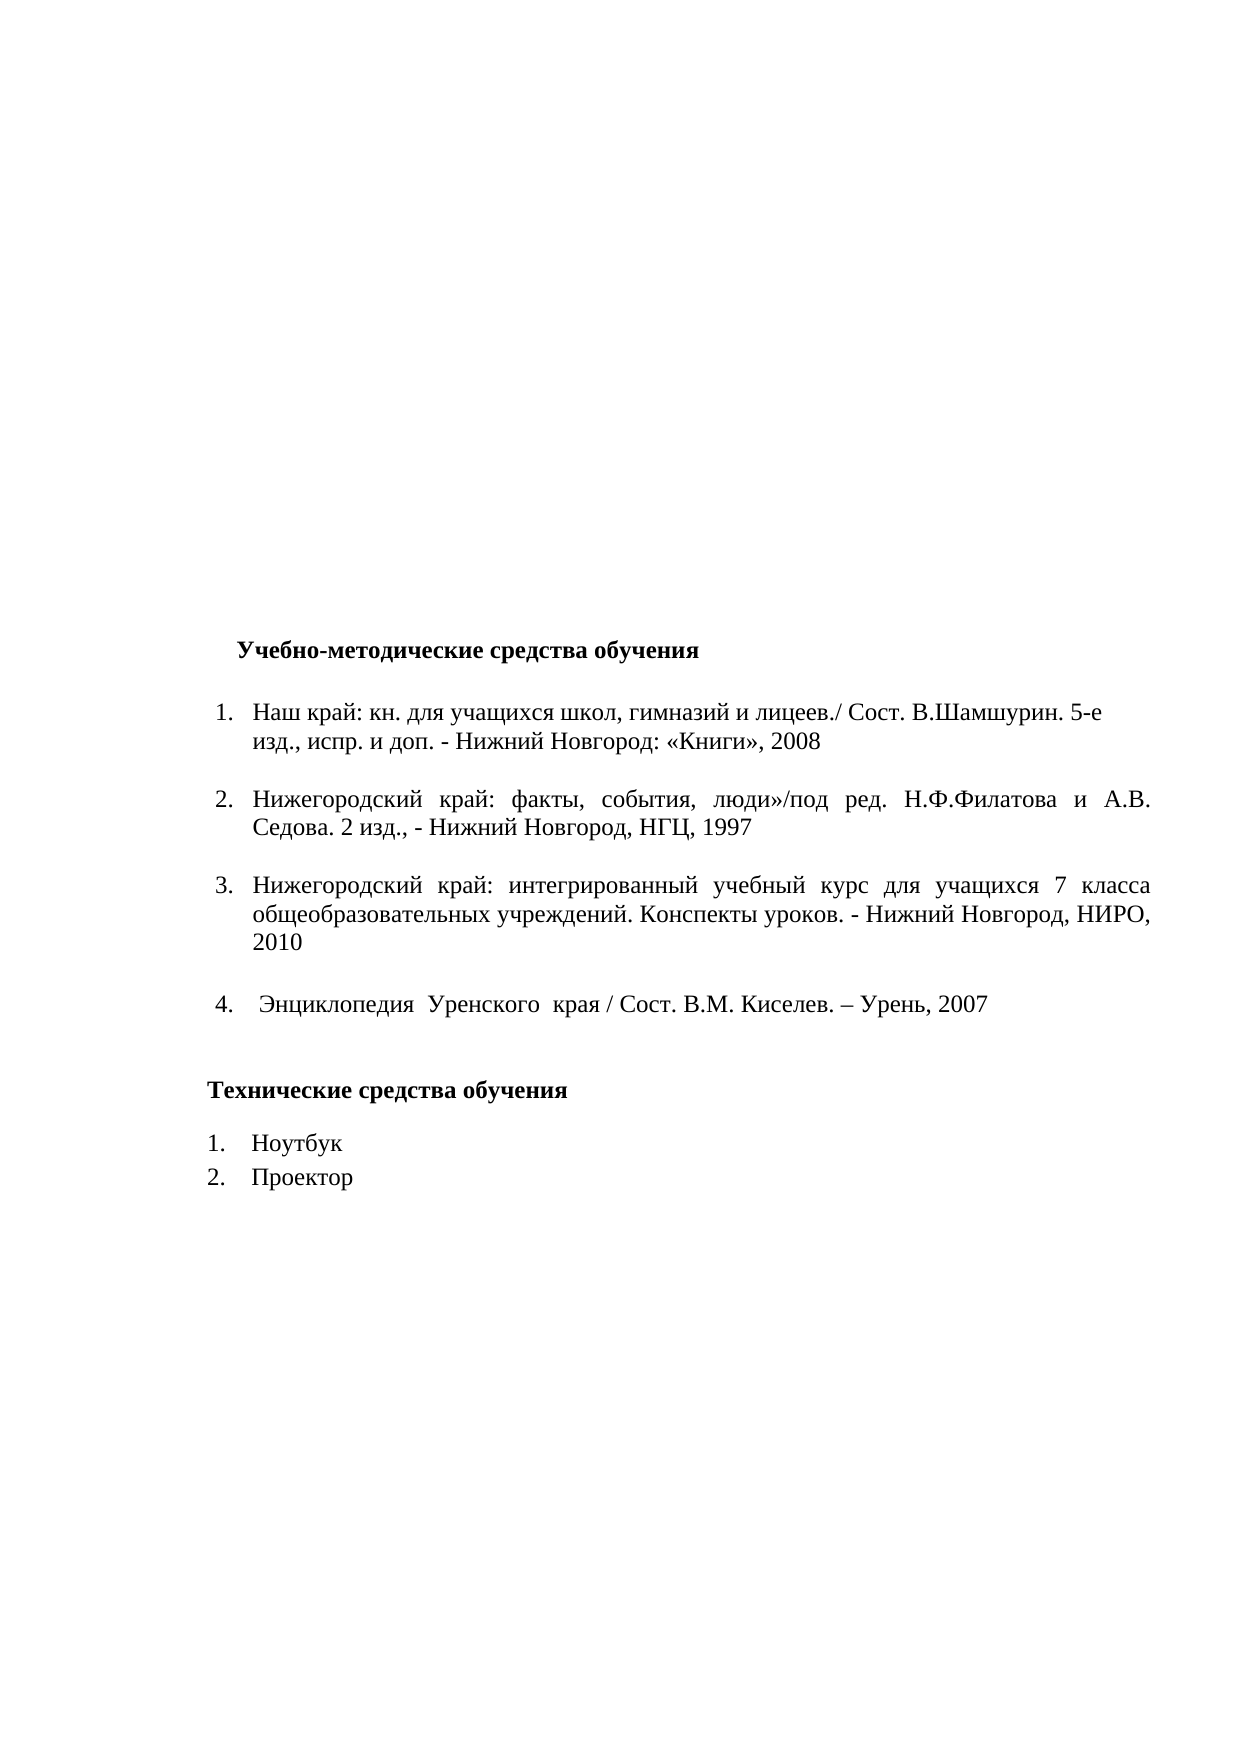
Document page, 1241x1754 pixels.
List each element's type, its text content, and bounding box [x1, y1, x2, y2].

list Нижегородский край: факты, события, люди»/под ред. Н.Ф.Филатова и А.В. Седова. 2 изд., - Нижний Новгород, НГЦ, 1997 [215, 784, 1152, 841]
list Проектор [177, 1162, 1152, 1190]
list Ноутбук [177, 1128, 1152, 1157]
list Энциклопедия Уренского края / Сост. В.М. Киселев. – Урень, 2007 [215, 989, 1152, 1018]
text Технические средства обучения [177, 1075, 1152, 1103]
list Нижегородский край: интегрированный учебный курс для учащихся 7 класса общеобразовательных учреждений. Конспекты уроков. - Нижний Новгород, НИРО, 2010 [215, 870, 1152, 956]
text Учебно-методические средства обучения [177, 636, 1152, 664]
list Наш край: кн. для учащихся школ, гимназий и лицеев./ Сост. В.Шамшурин. 5-е изд., испр. и доп. - Нижний Новгород: «Книги», 2008 [215, 697, 1152, 755]
